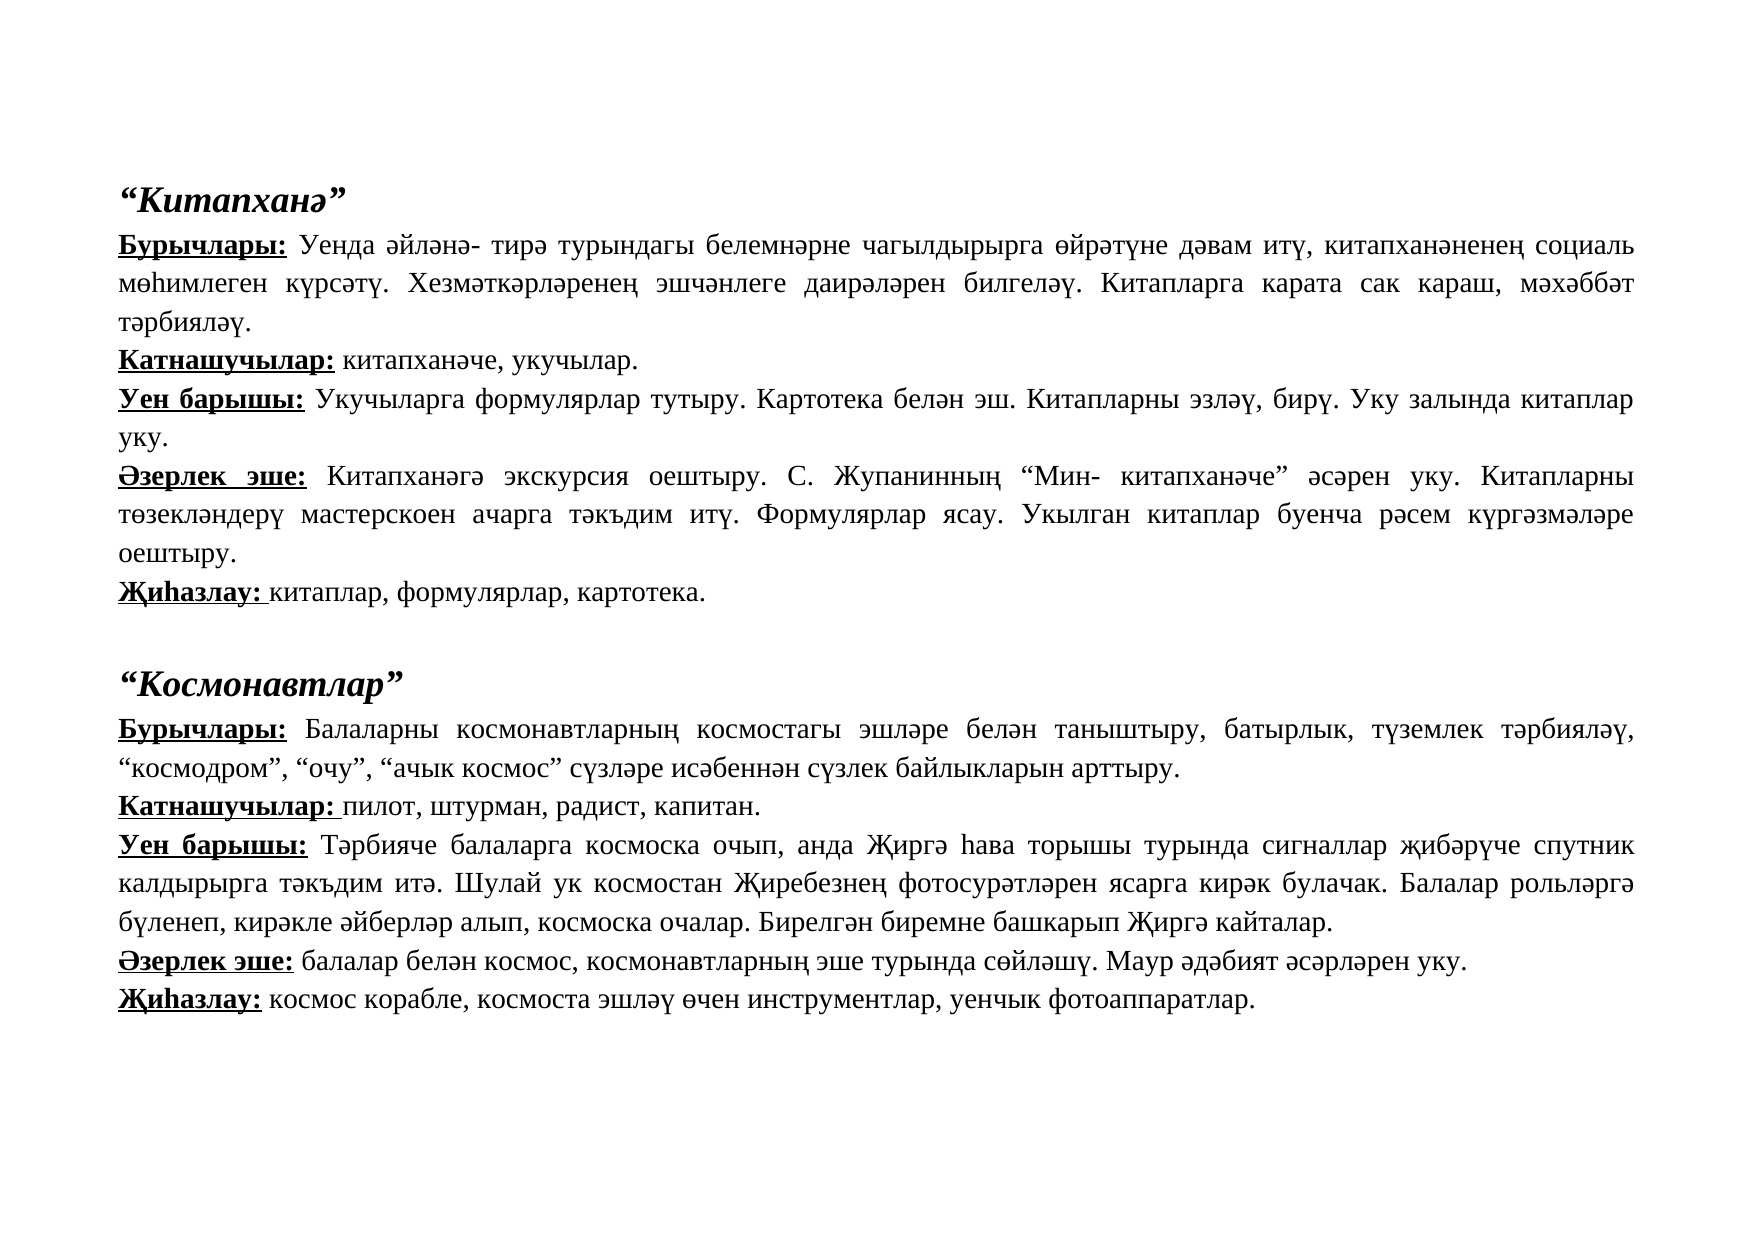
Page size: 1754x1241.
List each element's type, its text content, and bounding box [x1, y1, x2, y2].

text Катнашучылар: пилот, штурман, радист, капитан. [118, 788, 1636, 822]
text Бурычлары: Уенда әйләнә- тирә турындагы белемнәрне чагылдырырга өйрәтүне дәвам итү, китапханәненең социаль мөһимлеген күрсәтү. Хезмәткәрләренең эшчәнлеге даирәләрен билгеләү. Китапларга карата сак караш, мәхәббәт тәрбияләү. [118, 227, 1636, 337]
text “Космонавтлар” [118, 662, 1636, 705]
text Җиһазлау: китаплар, формулярлар, картотека. [118, 574, 1636, 607]
text Әзерлек эше: балалар белән космос, космонавтларның эше турында сөйләшү. Маур әдәбият әсәрләрен уку. [118, 943, 1636, 976]
text Җиһазлау: космос корабле, космоста эшләү өчен инструментлар, уенчык фотоаппаратлар. [118, 981, 1636, 1015]
text “Китапханә” [118, 177, 1636, 220]
text Катнашучылар: китапханәче, укучылар. [118, 342, 1636, 376]
text Уен барышы: Тәрбияче балаларга космоска очып, анда Җиргә һава торышы турында сигналлар җибәрүче спутник калдырырга тәкъдим итә. Шулай ук космостан Җиребезнең фотосурәтләрен ясарга кирәк булачак. Балалар рольләргә бүленеп, кирәкле әйберләр алып, космоска очалар. Бирелгән биремне башкарып Җиргә кайталар. [118, 827, 1636, 938]
text Әзерлек эше: Китапханәгә экскурсия оештыру. С. Жупанинның “Мин- китапханәче” әсәрен уку. Китапларны төзекләндерү мастерскоен ачарга тәкъдим итү. Формулярлар ясау. Укылган китаплар буенча рәсем күргәзмәләре оештыру. [118, 458, 1636, 569]
text Бурычлары: Балаларны космонавтларның космостагы эшләре белән таныштыру, батырлык, түземлек тәрбияләү, “космодром”, “очу”, “ачык космос” сүзләре исәбеннән сүзлек байлыкларын арттыру. [118, 711, 1636, 783]
text Уен барышы: Укучыларга формулярлар тутыру. Картотека белән эш. Китапларны эзләү, бирү. Уку залында китаплар уку. [118, 381, 1636, 453]
